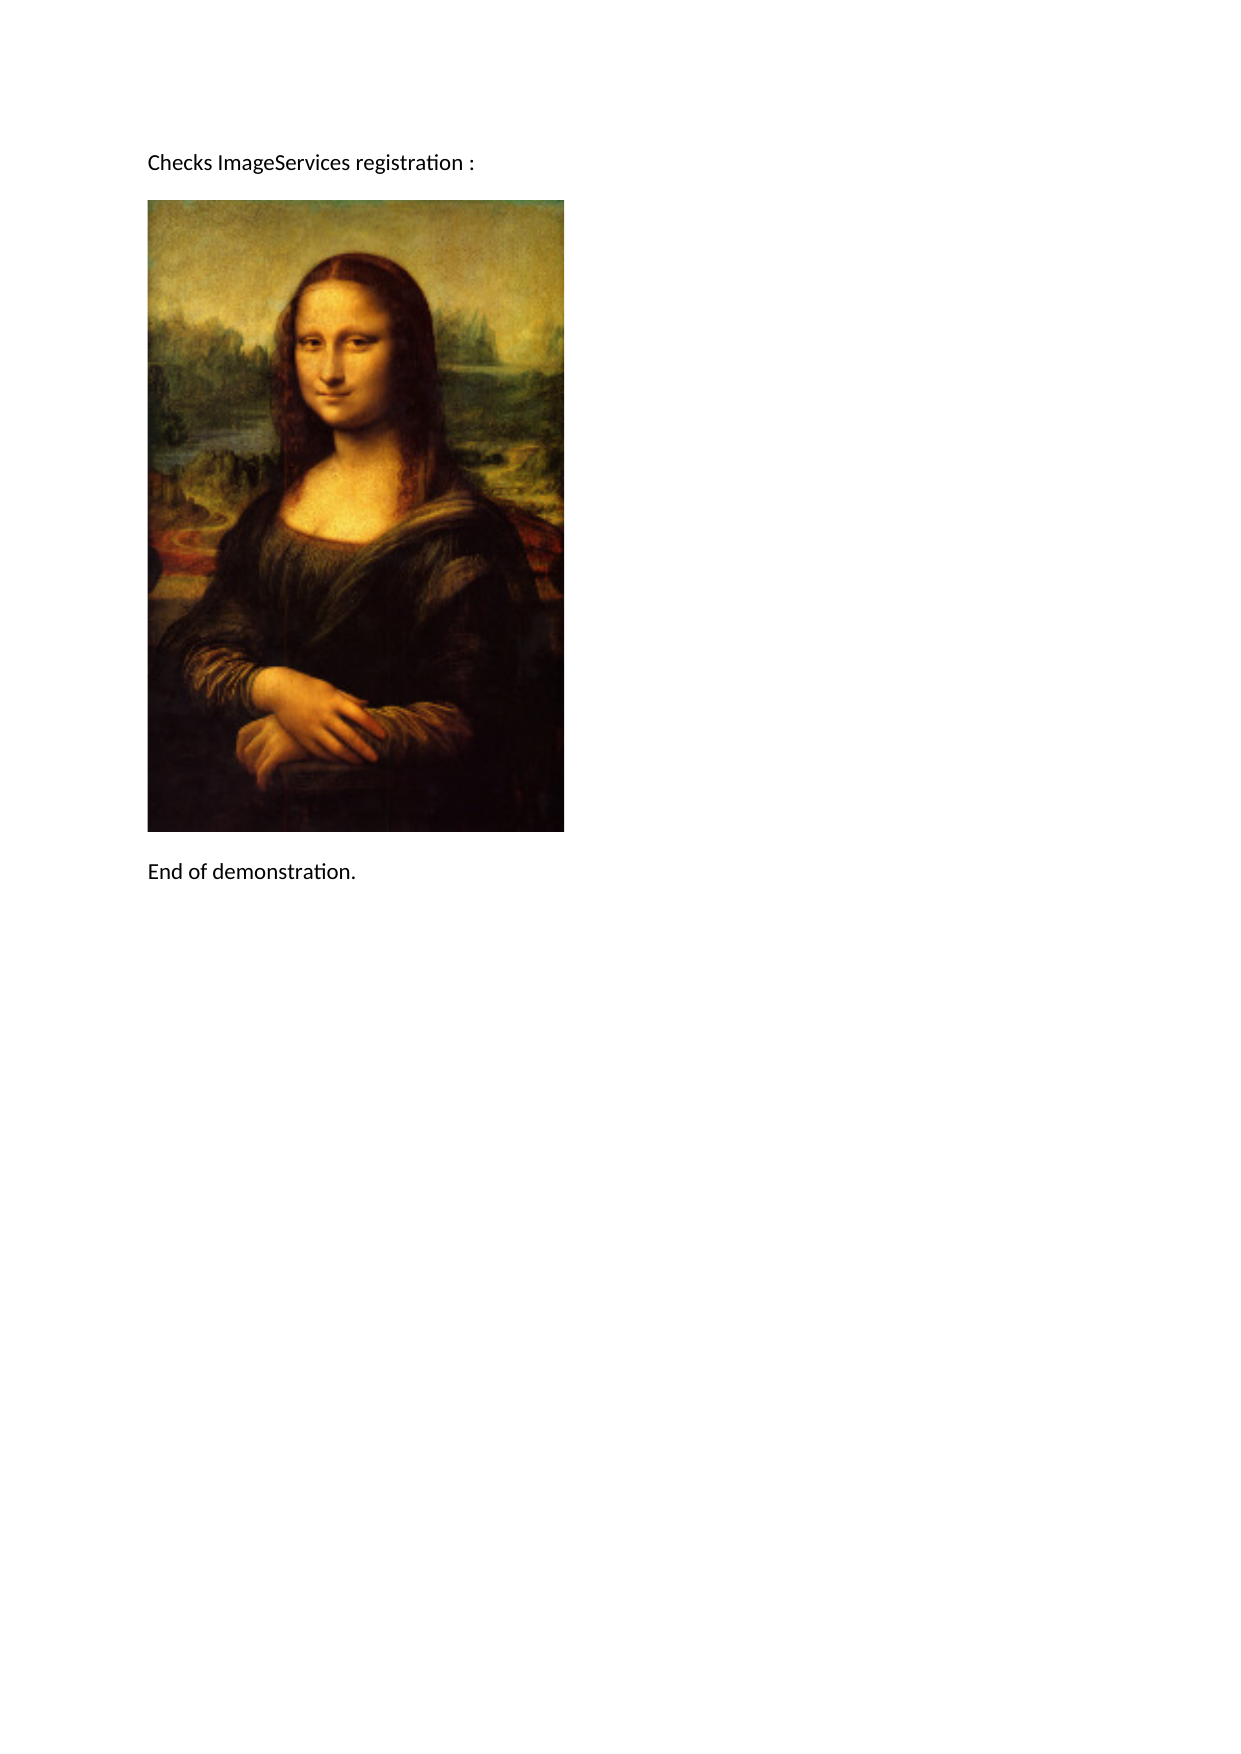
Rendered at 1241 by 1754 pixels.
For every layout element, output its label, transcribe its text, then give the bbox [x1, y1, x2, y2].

text End of demonstration. [148, 857, 1093, 885]
text Checks ImageServices registration : [148, 148, 1093, 176]
picture [147, 200, 565, 832]
